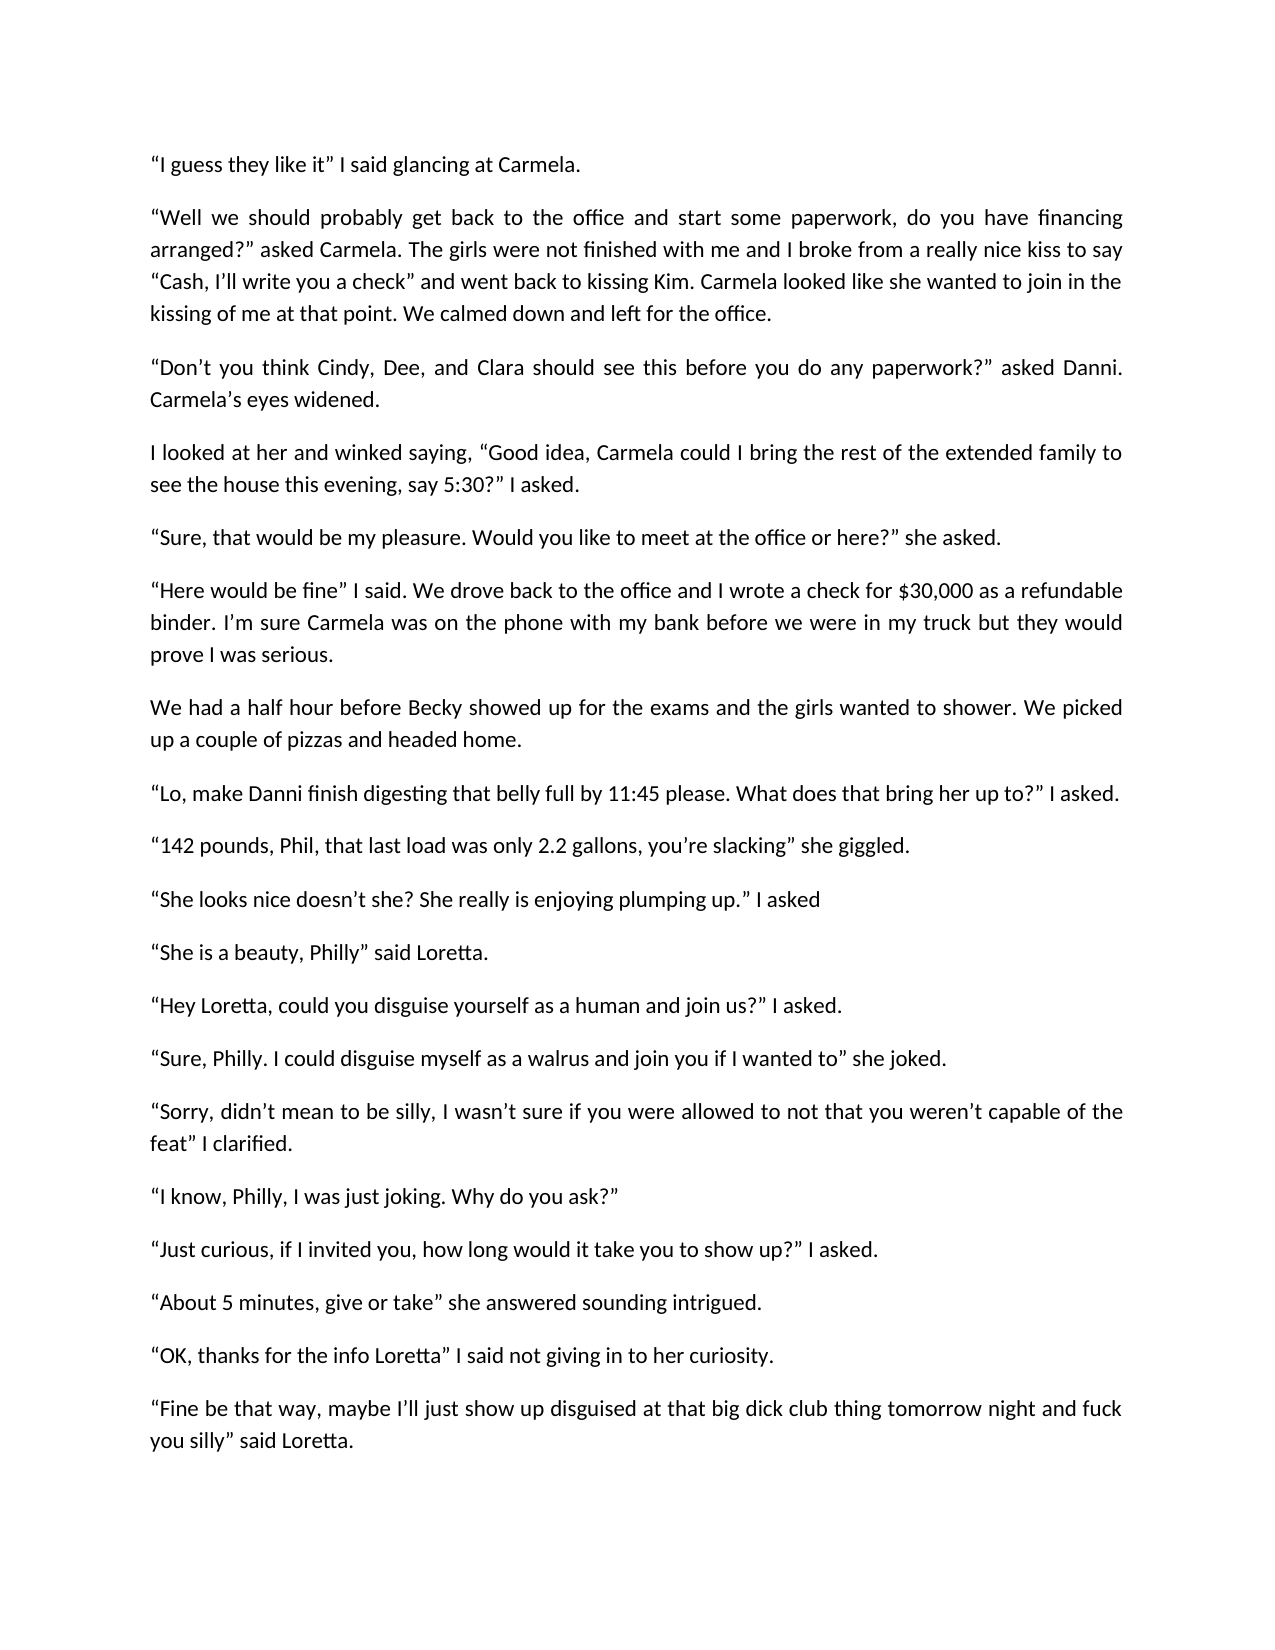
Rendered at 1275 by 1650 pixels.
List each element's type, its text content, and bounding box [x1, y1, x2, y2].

text I looked at her and winked saying, “Good idea, Carmela could I bring the rest of the extended family to see the house this evening, say 5:30?” I asked. [150, 438, 1125, 498]
text “Just curious, if I invited you, how long would it take you to show up?” I asked. [150, 1235, 1125, 1263]
text “Sure, Philly. I could disguise myself as a walrus and join you if I wanted to” she joked. [150, 1044, 1125, 1072]
text “Here would be fine” I said. We drove back to the office and I wrote a check for $30,000 as a refundable binder. I’m sure Carmela was on the phone with my bank before we were in my truck but they would prove I was serious. [150, 576, 1125, 668]
text “Don’t you think Cindy, Dee, and Clara should see this before you do any paperwork?” asked Danni. Carmela’s eyes widened. [150, 353, 1125, 413]
text “She is a beauty, Philly” said Loretta. [150, 938, 1125, 966]
text “Hey Loretta, could you disguise yourself as a human and join us?” I asked. [150, 991, 1125, 1019]
text “I know, Philly, I was just joking. Why do you ask?” [150, 1182, 1125, 1210]
text “Well we should probably get back to the office and start some paperwork, do you have financing arranged?” asked Carmela. The girls were not finished with me and I broke from a really nice kiss to say “Cash, I’ll write you a check” and went back to kissing Kim. Carmela looked like she wanted to join in the kissing of me at that point. We calmed down and left for the office. [150, 203, 1125, 328]
text “OK, thanks for the info Loretta” I said not giving in to her curiosity. [150, 1341, 1125, 1369]
text “About 5 minutes, give or take” she answered sounding intrigued. [150, 1288, 1125, 1316]
text “Lo, make Danni finish digesting that belly full by 11:45 please. What does that bring her up to?” I asked. [150, 779, 1125, 807]
text “Sorry, didn’t mean to be silly, I wasn’t sure if you were allowed to not that you weren’t capable of the feat” I clarified. [150, 1097, 1125, 1157]
text We had a half hour before Becky showed up for the exams and the girls wanted to shower. We picked up a couple of pizzas and headed home. [150, 693, 1125, 754]
text “Fine be that way, maybe I’ll just show up disguised at that big dick club thing tomorrow night and fuck you silly” said Loretta. [150, 1394, 1125, 1454]
text “Sure, that would be my pleasure. Would you like to meet at the office or here?” she asked. [150, 523, 1125, 551]
text “142 pounds, Phil, that last load was only 2.2 gallons, you’re slacking” she giggled. [150, 832, 1125, 860]
text “She looks nice doesn’t she? She really is enjoying plumping up.” I asked [150, 885, 1125, 913]
text “I guess they like it” I said glancing at Carmela. [150, 150, 1125, 178]
